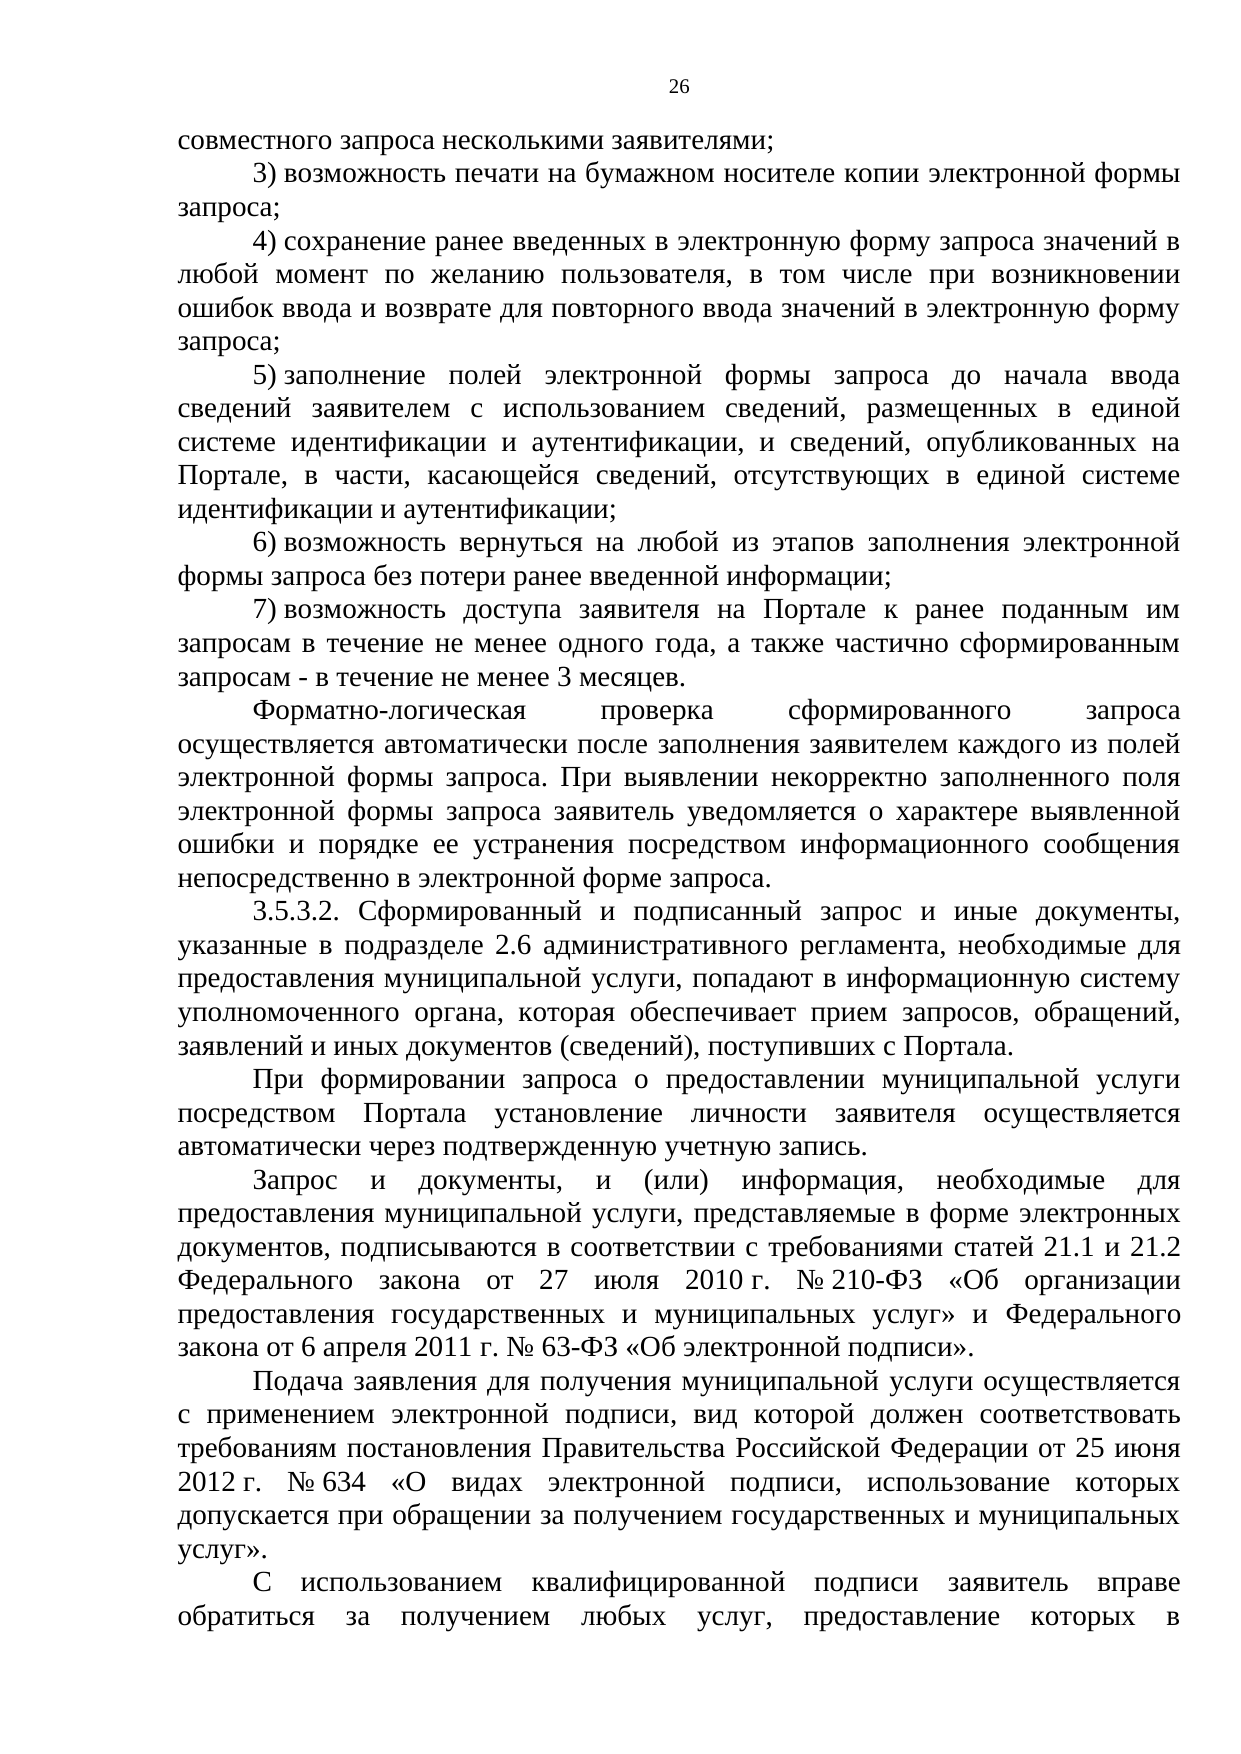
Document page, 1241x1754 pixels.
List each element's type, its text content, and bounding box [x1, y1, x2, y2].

text 5) заполнение полей электронной формы запроса до начала ввода сведений заявителем с использованием сведений, размещенных в единой системе идентификации и аутентификации, и сведений, опубликованных на Портале, в части, касающейся сведений, отсутствующих в единой системе идентификации и аутентификации; [177, 357, 1181, 524]
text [177, 1564, 1181, 1631]
text Запрос и документы, и (или) информация, необходимые для предоставления муниципальной услуги, представляемые в форме электронных документов, подписываются в соответствии с требованиями статей 21.1 и 21.2 Федерального закона от 27 июля 2010 г. № 210-ФЗ «Об организации предоставления государственных и муниципальных услуг» и Федерального закона от 6 апреля 2011 г. № 63-ФЗ «Об электронной подписи». [177, 1162, 1181, 1363]
text При формировании запроса о предоставлении муниципальной услуги посредством Портала установление личности заявителя осуществляется автоматически через подтвержденную учетную запись. [177, 1061, 1181, 1162]
text Форматно-логическая проверка сформированного запроса осуществляется автоматически после заполнения заявителем каждого из полей электронной формы запроса. При выявлении некорректно заполненного поля электронной формы запроса заявитель уведомляется о характере выявленной ошибки и порядке ее устранения посредством информационного сообщения непосредственно в электронной форме запроса. [177, 692, 1181, 893]
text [177, 122, 1181, 156]
text 6) возможность вернуться на любой из этапов заполнения электронной формы запроса без потери ранее введенной информации; [177, 524, 1181, 592]
text 4) сохранение ранее введенных в электронную форму запроса значений в любой момент по желанию пользователя, в том числе при возникновении ошибок ввода и возврате для повторного ввода значений в электронную форму запроса; [177, 223, 1181, 357]
text 3) возможность печати на бумажном носителе копии электронной формы запроса; [177, 156, 1181, 223]
text Подача заявления для получения муниципальной услуги осуществляется с применением электронной подписи, вид которой должен соответствовать требованиям постановления Правительства Российской Федерации от 25 июня 2012 г. № 634 «О видах электронной подписи, использование которых допускается при обращении за получением государственных и муниципальных услуг». [177, 1363, 1181, 1564]
text 7) возможность доступа заявителя на Портале к ранее поданным им запросам в течение не менее одного года, а также частично сформированным запросам - в течение не менее 3 месяцев. [177, 592, 1181, 692]
text 3.5.3.2. Сформированный и подписанный запрос и иные документы, указанные в подразделе 2.6 административного регламента, необходимые для предоставления муниципальной услуги, попадают в информационную систему уполномоченного органа, которая обеспечивает прием запросов, обращений, заявлений и иных документов (сведений), поступивших с Портала. [177, 893, 1181, 1061]
